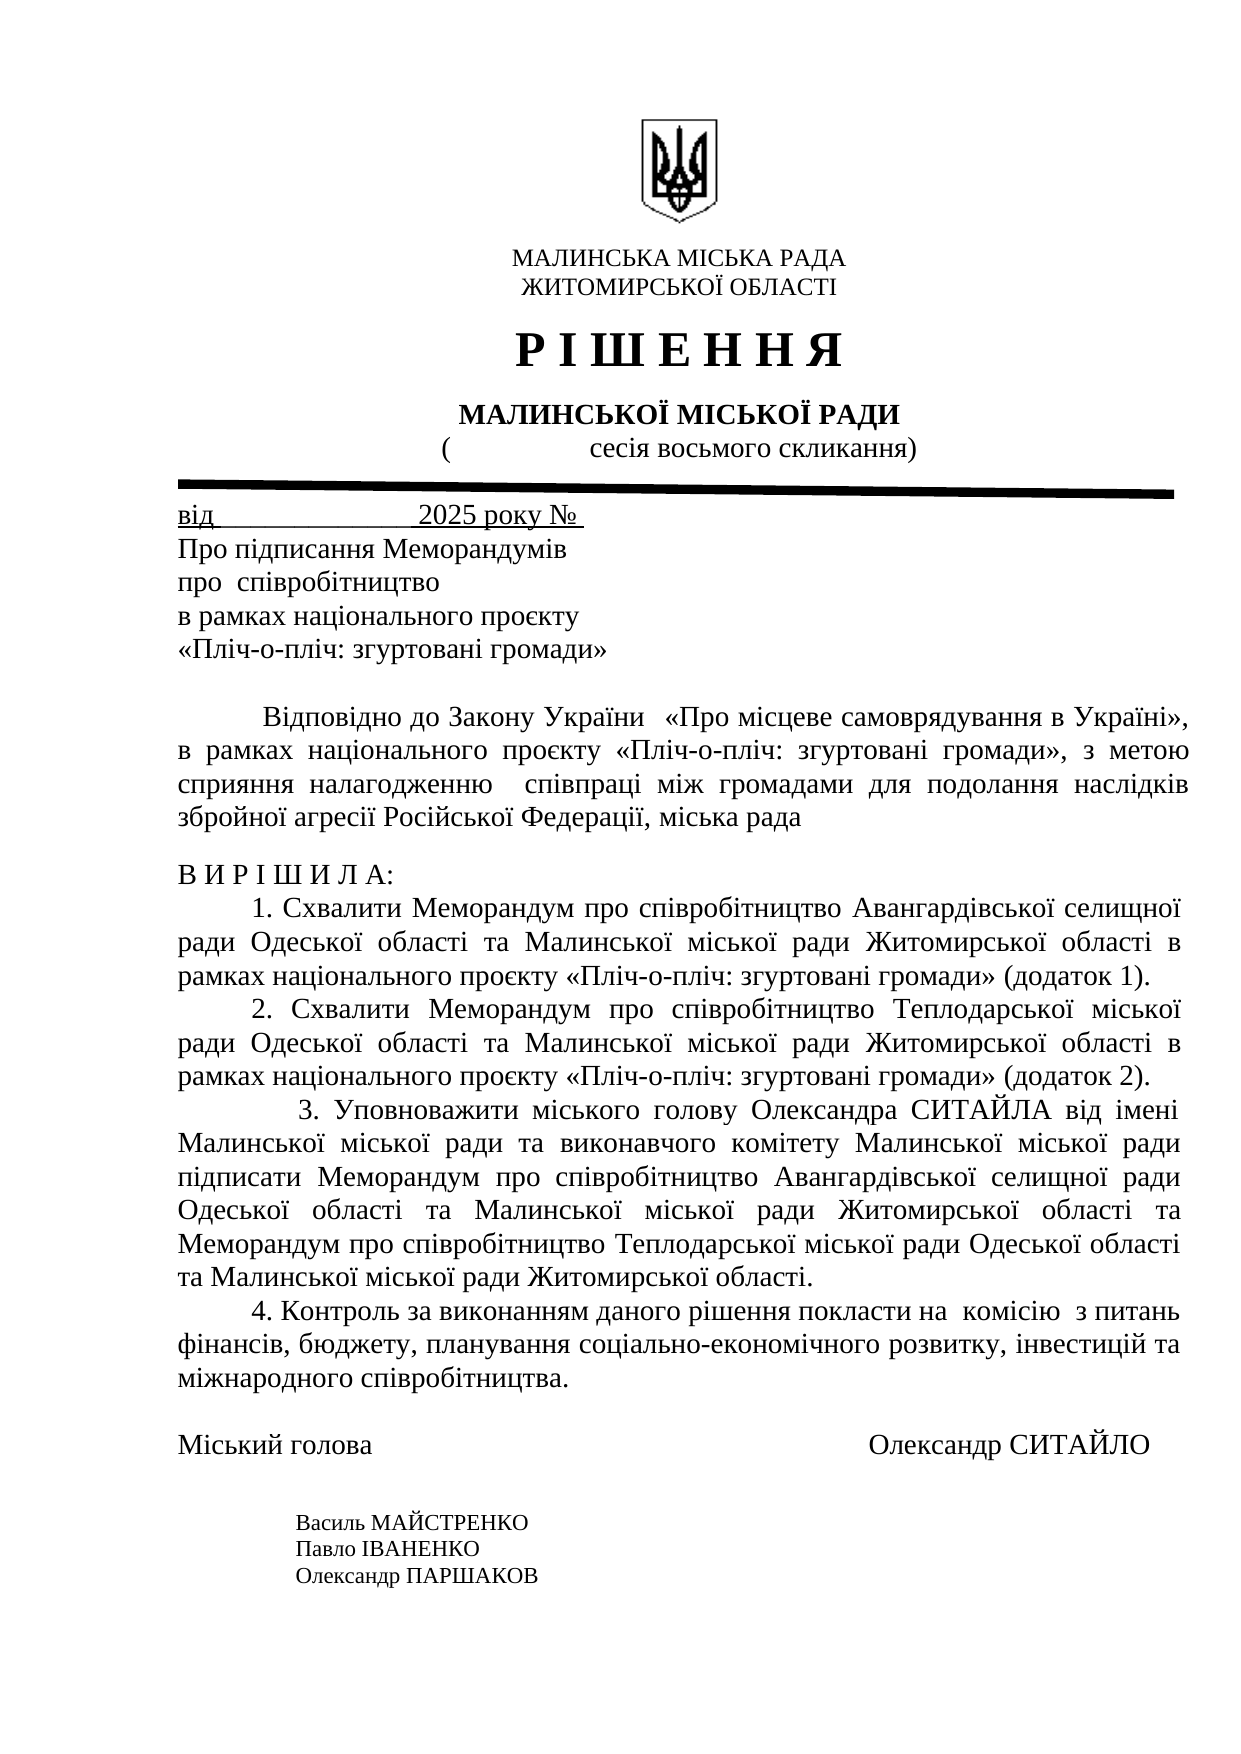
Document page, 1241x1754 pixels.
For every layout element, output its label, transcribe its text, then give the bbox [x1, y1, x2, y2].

text малинської МІСЬКОЇ ради [177, 397, 1181, 430]
text Р І Ш Е Н Н я [177, 320, 1181, 378]
text Відповідно до Закону України «Про місцеве самоврядування в Україні», в рамках національного проєкту «Пліч-о-пліч: згуртовані громади», з метою сприяння налагодженню співпраці між громадами для подолання наслідків збройної агресії Російської Федерації, міська рада [177, 699, 1189, 833]
text Міський голова Олександр СИТАЙЛО [177, 1427, 1181, 1461]
text «Пліч-о-пліч: згуртовані громади» [177, 632, 1181, 665]
text про співробітництво [177, 564, 1181, 598]
text в рамках національного проєкту [177, 598, 1181, 632]
text Василь МАЙСТРЕНКО [295, 1509, 1181, 1535]
text 4. Контроль за виконанням даного рішення покласти на комісію з питань фінансів, бюджету, планування соціально-економічного розвитку, інвестицій та міжнародного співробітництва. [177, 1293, 1181, 1394]
text 3. Уповноважити міського голову Олександра СИТАЙЛА від імені Малинської міської ради та виконавчого комітету Малинської міської ради підписати Меморандум про співробітництво Авангардівської селищної ради Одеської області та Малинської міської ради Житомирської області та Меморандум про співробітництво Теплодарської міської ради Одеської області та Малинської міської ради Житомирської області. [177, 1092, 1181, 1293]
text 1. Схвалити Меморандум про співробітництво Авангардівської селищної ради Одеської області та Малинської міської ради Житомирської області в рамках національного проєкту «Пліч-о-пліч: згуртовані громади» (додаток 1). [177, 891, 1181, 991]
text Олександр ПАРШАКОВ [295, 1562, 1181, 1588]
text від _____________ 2025 року № [177, 497, 1181, 531]
text В И Р І Ш И Л А: [177, 857, 1181, 891]
picture [635, 118, 723, 225]
text ЖИТОМИРСЬКОЇ ОБЛАСТІ [177, 272, 1181, 301]
text 2. Схвалити Меморандум про співробітництво Теплодарської міської ради Одеської області та Малинської міської ради Житомирської області в рамках національного проєкту «Пліч-о-пліч: згуртовані громади» (додаток 2). [177, 991, 1181, 1092]
text МАЛИНСЬКА МІСЬКА РАДА [177, 243, 1181, 272]
text ( сесія восьмого скликання) [177, 430, 1181, 464]
text Павло ІВАНЕНКО [295, 1535, 1181, 1562]
text Про підписання Меморандумів [177, 531, 1181, 564]
